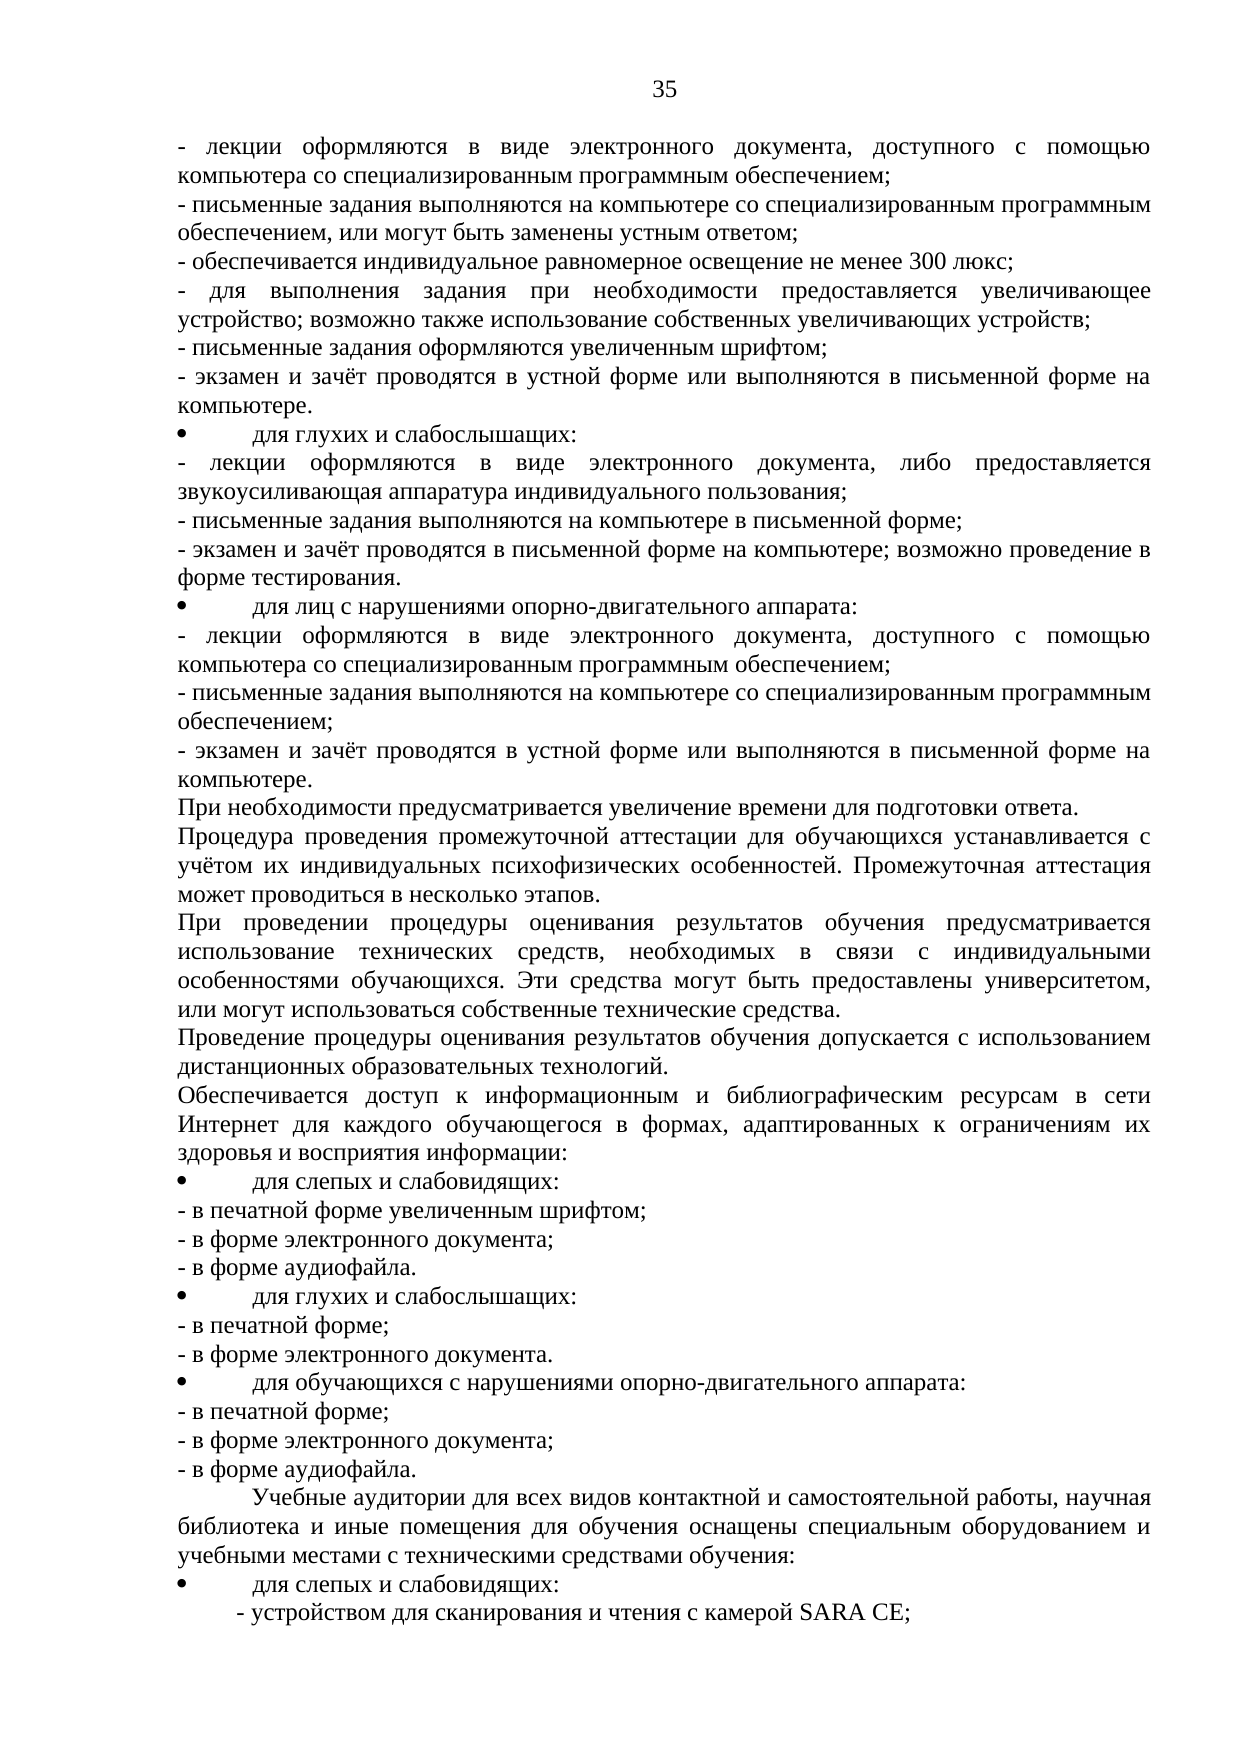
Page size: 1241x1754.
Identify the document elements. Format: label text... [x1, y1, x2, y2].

text - письменные задания выполняются на компьютере со специализированным программным обеспечением; [177, 677, 1152, 735]
text - в форме аудиофайла. [177, 1252, 1152, 1281]
text - в форме электронного документа. [177, 1339, 1152, 1367]
list для глухих и слабослышащих: [177, 419, 1152, 447]
text Учебные аудитории для всех видов контактной и самостоятельной работы, научная библиотека и иные помещения для обучения оснащены специальным оборудованием и учебными местами с техническими средствами обучения: [177, 1482, 1152, 1569]
text - письменные задания выполняются на компьютере в письменной форме; [177, 505, 1152, 534]
list для лиц с нарушениями опорно-двигательного аппарата: [177, 591, 1152, 620]
text - лекции оформляются в виде электронного документа, либо предоставляется звукоусиливающая аппаратура индивидуального пользования; [177, 447, 1152, 505]
text - экзамен и зачёт проводятся в письменной форме на компьютере; возможно проведение в форме тестирования. [177, 534, 1152, 591]
text - письменные задания выполняются на компьютере со специализированным программным обеспечением, или могут быть заменены устным ответом; [177, 189, 1152, 246]
list для обучающихся с нарушениями опорно-двигательного аппарата: [177, 1367, 1152, 1396]
text Процедура проведения промежуточной аттестации для обучающихся устанавливается с учётом их индивидуальных психофизических особенностей. Промежуточная аттестация может проводиться в несколько этапов. [177, 821, 1152, 907]
text При необходимости предусматривается увеличение времени для подготовки ответа. [177, 792, 1152, 821]
text - устройством для сканирования и чтения с камерой SARA CE; [177, 1597, 1152, 1626]
text - в печатной форме; [177, 1310, 1152, 1339]
text При проведении процедуры оценивания результатов обучения предусматривается использование технических средств, необходимых в связи с индивидуальными особенностями обучающихся. Эти средства могут быть предоставлены университетом, или могут использоваться собственные технические средства. [177, 907, 1152, 1022]
text - письменные задания оформляются увеличенным шрифтом; [177, 332, 1152, 361]
text - экзамен и зачёт проводятся в устной форме или выполняются в письменной форме на компьютере. [177, 361, 1152, 419]
text - лекции оформляются в виде электронного документа, доступного с помощью компьютера со специализированным программным обеспечением; [177, 620, 1152, 677]
text Обеспечивается доступ к информационным и библиографическим ресурсам в сети Интернет для каждого обучающегося в формах, адаптированных к ограничениям их здоровья и восприятия информации: [177, 1080, 1152, 1166]
text - в форме аудиофайла. [177, 1454, 1152, 1482]
text - в печатной форме; [177, 1396, 1152, 1425]
list для слепых и слабовидящих: [177, 1166, 1152, 1195]
text - лекции оформляются в виде электронного документа, доступного с помощью компьютера со специализированным программным обеспечением; [177, 131, 1152, 189]
text - в печатной форме увеличенным шрифтом; [177, 1195, 1152, 1224]
text - в форме электронного документа; [177, 1425, 1152, 1454]
text - в форме электронного документа; [177, 1224, 1152, 1252]
text - обеспечивается индивидуальное равномерное освещение не менее 300 люкс; [177, 246, 1152, 275]
text - экзамен и зачёт проводятся в устной форме или выполняются в письменной форме на компьютере. [177, 735, 1152, 792]
list для слепых и слабовидящих: [177, 1569, 1152, 1597]
text - для выполнения задания при необходимости предоставляется увеличивающее устройство; возможно также использование собственных увеличивающих устройств; [177, 275, 1152, 332]
list для глухих и слабослышащих: [177, 1281, 1152, 1310]
text Проведение процедуры оценивания результатов обучения допускается с использованием дистанционных образовательных технологий. [177, 1022, 1152, 1080]
